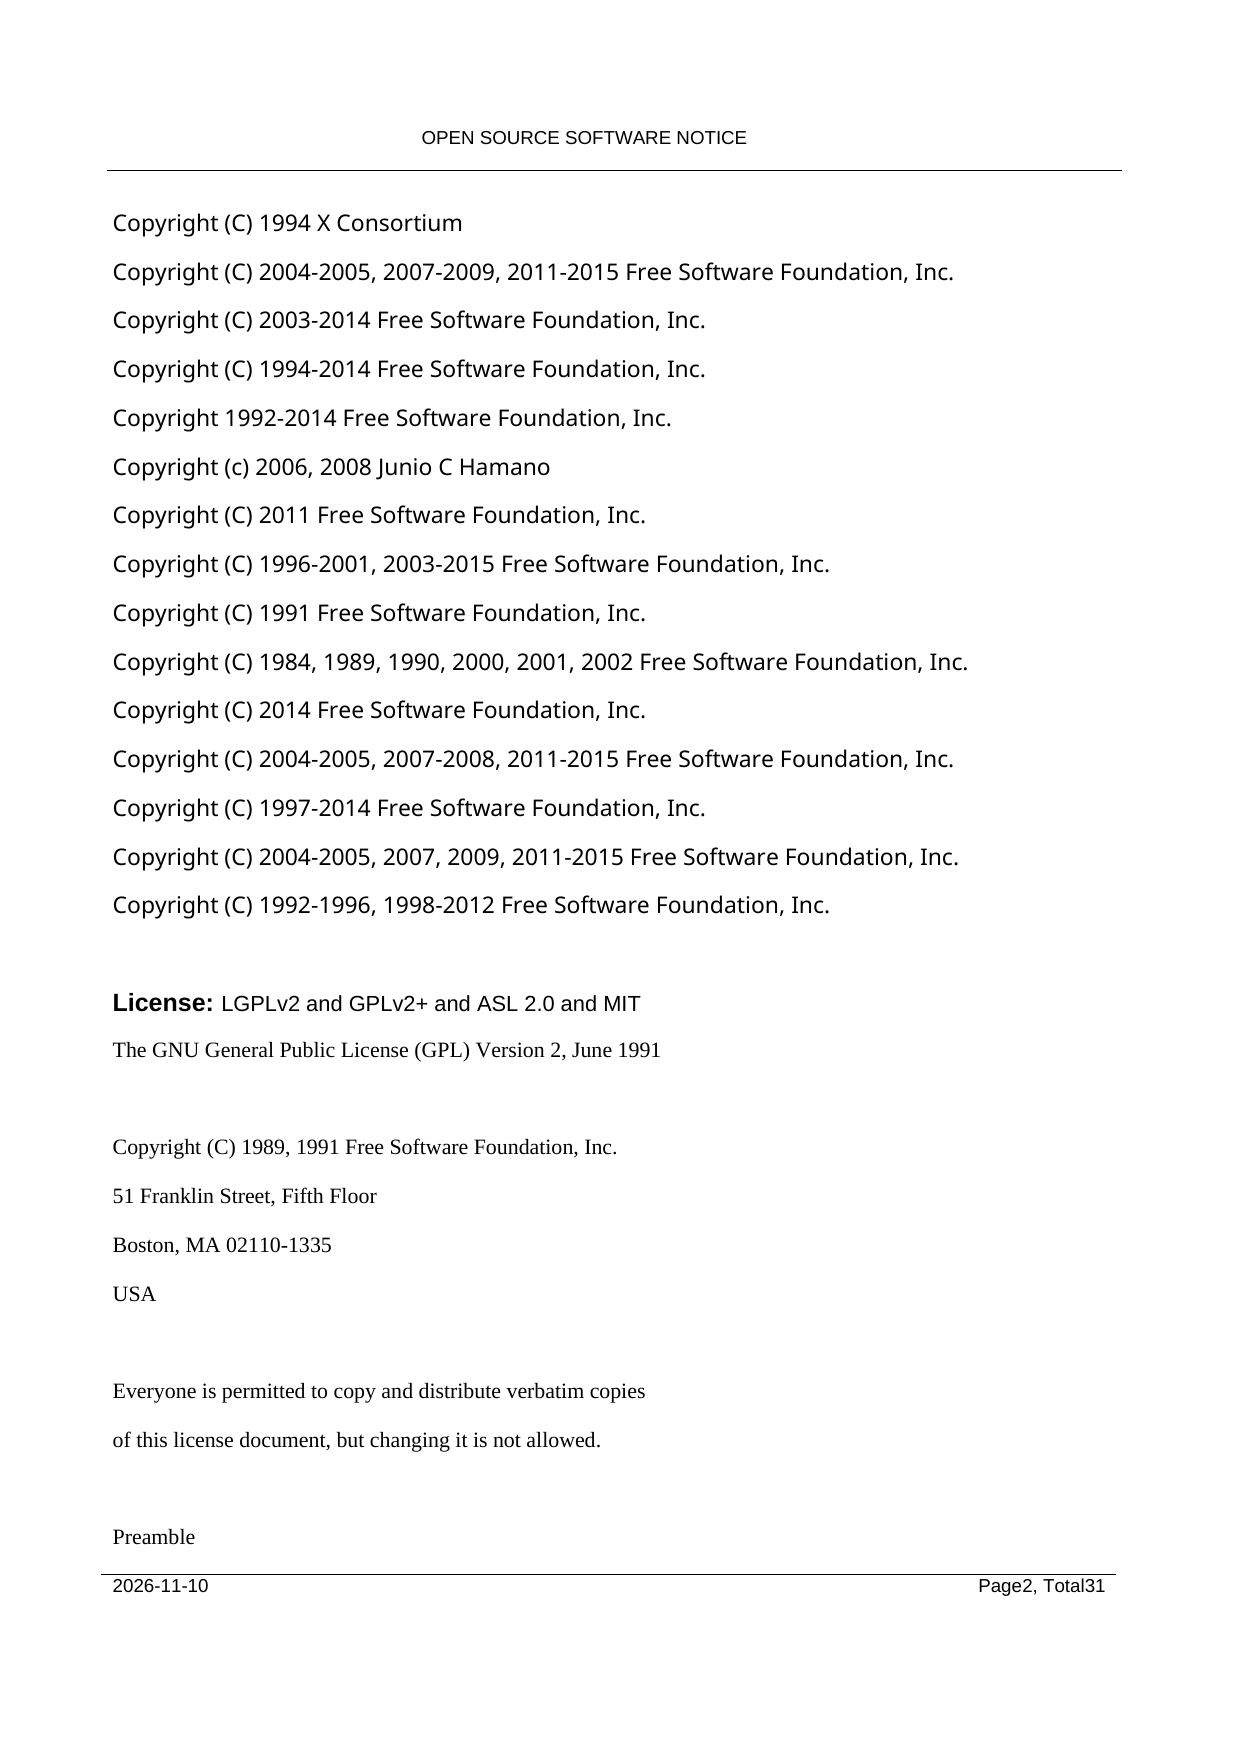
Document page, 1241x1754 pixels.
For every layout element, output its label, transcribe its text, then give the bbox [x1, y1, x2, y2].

text License: LGPLv2 and GPLv2+ and ASL 2.0 and MIT [112, 986, 1128, 1019]
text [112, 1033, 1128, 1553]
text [112, 206, 1128, 970]
